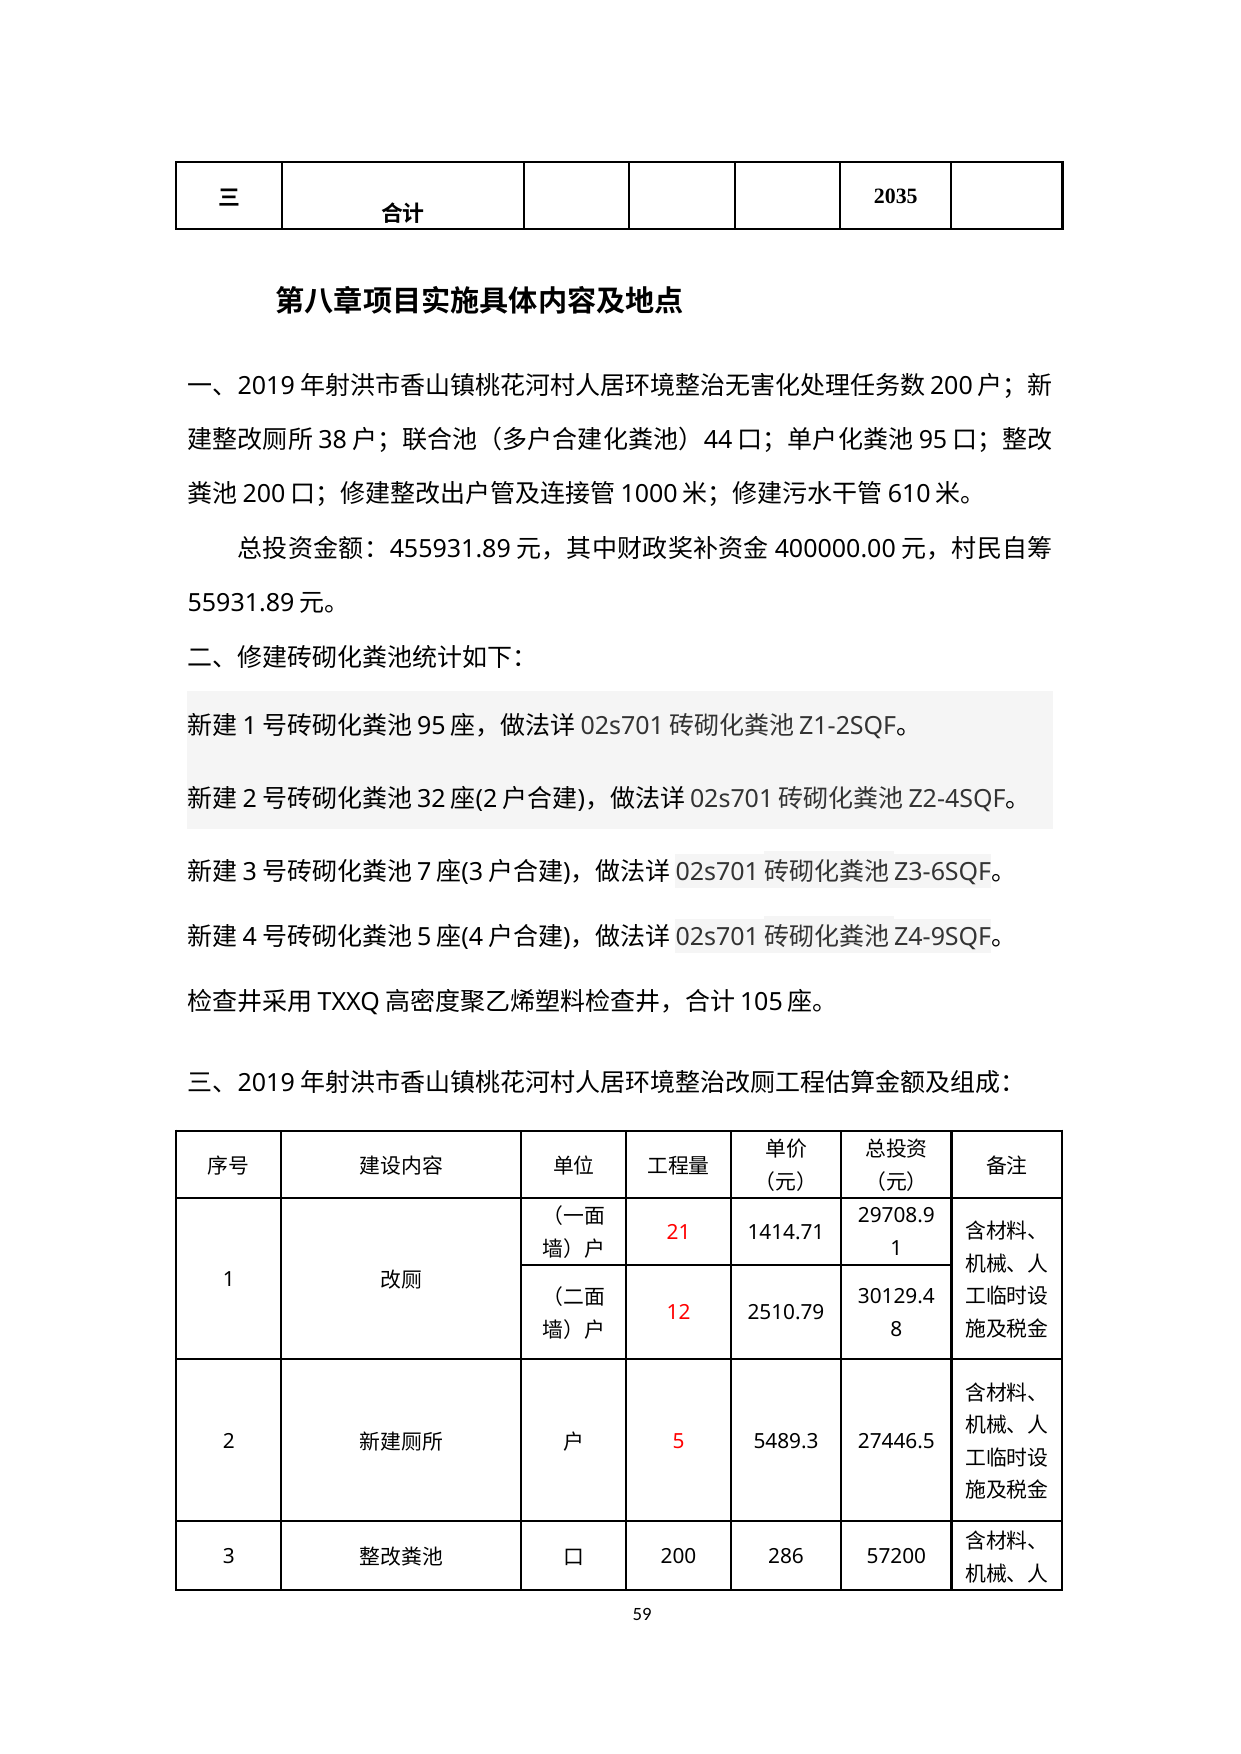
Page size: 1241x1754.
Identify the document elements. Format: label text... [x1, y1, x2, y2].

table_header 单价（元） [732, 1132, 840, 1197]
list 总投资金额：455931.89元，其中财政奖补资金400000.00元，村民自筹55931.89元。 [187, 528, 1053, 619]
table_cell 1 [177, 1199, 280, 1358]
table_cell 21 [627, 1199, 730, 1264]
table_cell 户 [522, 1360, 625, 1520]
table_cell [736, 163, 839, 228]
table_cell 27446.5 [842, 1360, 950, 1520]
table_cell （一面墙）户 [522, 1199, 625, 1264]
table_cell 2035 [841, 163, 950, 228]
subtitle 第八章项目实施具体内容及地点 [187, 266, 1053, 331]
table_cell 新建厕所 [282, 1360, 520, 1520]
subtitle 新建1号砖砌化粪池95座，做法详02s701砖砌化粪池Z1-2SQF。 [187, 691, 1053, 756]
table_cell 三 [177, 163, 281, 228]
table_header 总投资（元） [842, 1132, 950, 1197]
table_cell 286 [732, 1522, 840, 1589]
table_cell [952, 163, 1061, 228]
table_cell 1414.71 [732, 1199, 840, 1264]
table_header 备注 [953, 1132, 1061, 1197]
table_cell 5489.3 [732, 1360, 840, 1520]
list 一、2019年射洪市香山镇桃花河村人居环境整治无害化处理任务数200户；新建整改厕所38户；联合池（多户合建化粪池）44口；单户化粪池95口；整改粪池200口；修建整改出户管及连接管1000米；修建污水干管610米。 [187, 365, 1053, 510]
table_cell 整改粪池 [282, 1522, 520, 1589]
subtitle 新建2号砖砌化粪池32座(2户合建)，做法详02s701砖砌化粪池Z2-4SQF。 [187, 764, 1053, 829]
list 新建4号砖砌化粪池5座(4户合建)，做法详02s701砖砌化粪池Z4-9SQF。 [187, 902, 1053, 967]
table_cell 口 [522, 1522, 625, 1589]
table_cell 200 [627, 1522, 730, 1589]
table_header 单位 [522, 1132, 625, 1197]
table_cell [630, 163, 734, 228]
table_cell 29708.91 [842, 1199, 950, 1264]
table_cell 含材料、机械、人工临时设施及税金 [953, 1360, 1061, 1520]
table_header 建设内容 [282, 1132, 520, 1197]
list 二、修建砖砌化粪池统计如下： [187, 637, 1053, 673]
table_cell 改厕 [282, 1199, 520, 1358]
table_cell （二面墙）户 [522, 1266, 625, 1358]
table_cell 含材料、机械、人工临时设施及税金 [953, 1522, 1061, 1589]
list 新建3号砖砌化粪池7座(3户合建)，做法详02s701砖砌化粪池Z3-6SQF。 [187, 837, 1053, 902]
list 检查井采用TXXQ高密度聚乙烯塑料检查井，合计105座。 [187, 967, 1053, 1032]
table_cell [525, 163, 628, 228]
table_cell 5 [627, 1360, 730, 1520]
text 三、2019年射洪市香山镇桃花河村人居环境整治改厕工程估算金额及组成： [187, 1048, 1065, 1113]
table_cell 含材料、机械、人工临时设施及税金 [953, 1199, 1061, 1358]
table_cell 2 [177, 1360, 280, 1520]
table_header 工程量 [627, 1132, 730, 1197]
table_cell 合计 [283, 163, 523, 228]
table_header 序号 [177, 1132, 280, 1197]
table_cell 3 [177, 1522, 280, 1589]
table_cell 12 [627, 1266, 730, 1358]
table_cell 2510.79 [732, 1266, 840, 1358]
table_cell 57200 [842, 1522, 950, 1589]
table_cell 30129.48 [842, 1266, 950, 1358]
